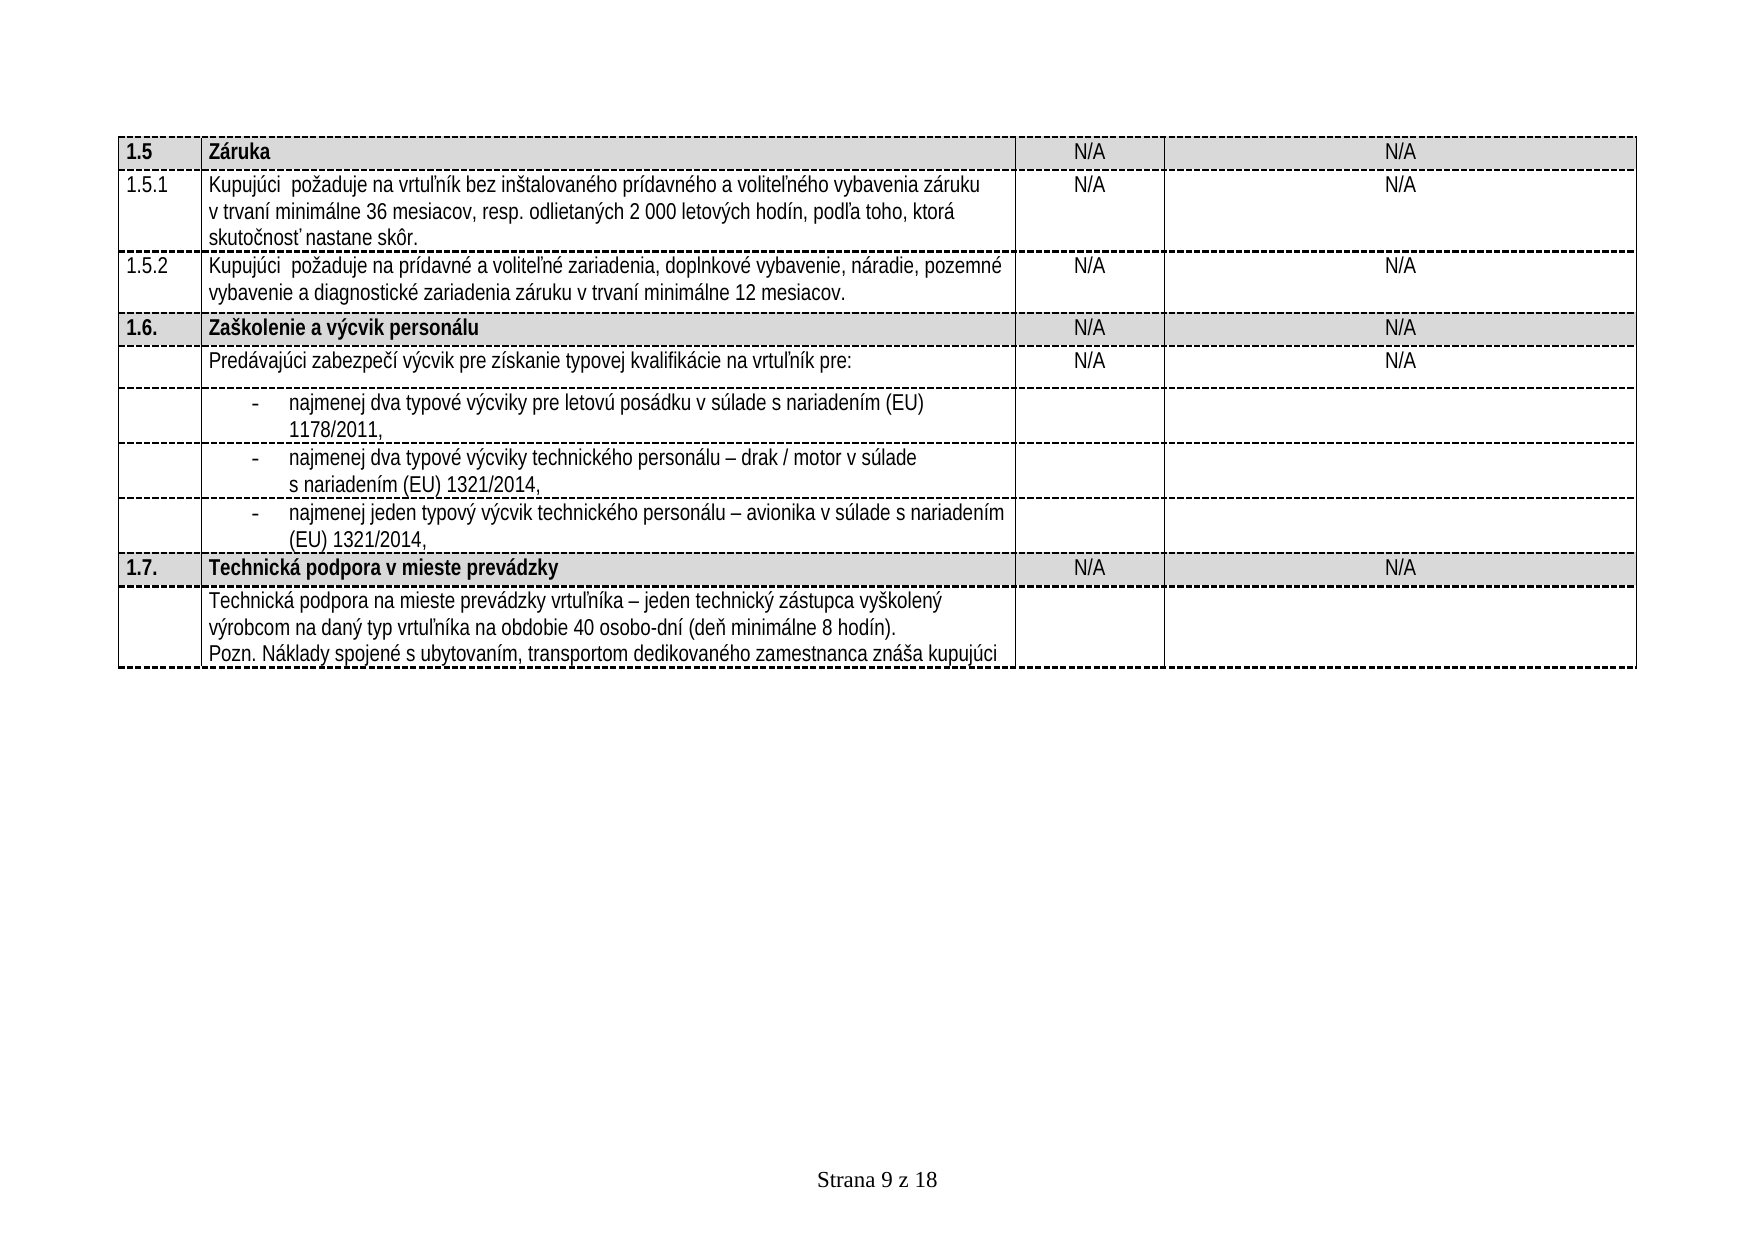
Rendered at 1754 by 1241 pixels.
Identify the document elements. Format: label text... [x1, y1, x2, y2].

table_cell [1016, 497, 1164, 552]
table_cell [119, 345, 201, 387]
table_cell Technická podpora v mieste prevádzky [202, 552, 1015, 585]
table_cell Kupujúci požaduje na prídavné a voliteľné zariadenia, doplnkové vybavenie, náradie, pozemné vybavenie a diagnostické zariadenia záruku v trvaní minimálne 12 mesiacov. [202, 250, 1015, 312]
table_header N/A [1165, 136, 1636, 169]
table_cell N/A [1016, 345, 1164, 387]
table_cell najmenej jeden typový výcvik technického personálu – avionika v súlade s nariadením (EU) 1321/2014, [202, 497, 1015, 552]
table_cell N/A [1016, 250, 1164, 312]
table_cell N/A [1016, 552, 1164, 585]
table_cell Predávajúci zabezpečí výcvik pre získanie typovej kvalifikácie na vrtuľník pre: [202, 345, 1015, 387]
table_cell N/A [1165, 250, 1636, 312]
table_cell najmenej dva typové výcviky pre letovú posádku v súlade s nariadením (EU) 1178/2011, [202, 387, 1015, 442]
table_cell Zaškolenie a výcvik personálu [202, 312, 1015, 345]
table_header 1.5 [119, 136, 201, 169]
table_cell 1.6. [119, 312, 201, 345]
table_cell N/A [1165, 552, 1636, 585]
table_cell 1.5.2 [119, 250, 201, 312]
table_cell [1165, 585, 1636, 666]
table_header N/A [1016, 136, 1164, 169]
table_cell N/A [1016, 169, 1164, 250]
table_cell N/A [1016, 312, 1164, 345]
table_cell [1165, 442, 1636, 497]
table_cell [1016, 442, 1164, 497]
table_cell N/A [1165, 345, 1636, 387]
table_cell [119, 497, 201, 552]
table_cell Technická podpora na mieste prevádzky vrtuľníka – jeden technický zástupca vyškolený výrobcom na daný typ vrtuľníka na obdobie 40 osobo-dní (deň minimálne 8 hodín). Pozn. Náklady spojené s ubytovaním, transportom dedikovaného zamestnanca znáša kupujúci [202, 585, 1015, 666]
table_cell [1016, 387, 1164, 442]
table_cell [119, 442, 201, 497]
table_cell [1165, 387, 1636, 442]
table_cell Kupujúci požaduje na vrtuľník bez inštalovaného prídavného a voliteľného vybavenia záruku v trvaní minimálne 36 mesiacov, resp. odlietaných 2 000 letových hodín, podľa toho, ktorá skutočnosť nastane skôr. [202, 169, 1015, 250]
table_cell [1165, 497, 1636, 552]
table_cell najmenej dva typové výcviky technického personálu – drak / motor v súlade s nariadením (EU) 1321/2014, [202, 442, 1015, 497]
table_cell 1.7. [119, 552, 201, 585]
table_cell [119, 585, 201, 666]
table_cell N/A [1165, 312, 1636, 345]
table_cell [1016, 585, 1164, 666]
table_cell [119, 387, 201, 442]
table_cell N/A [1165, 169, 1636, 250]
table_cell 1.5.1 [119, 169, 201, 250]
table_header Záruka [202, 136, 1015, 169]
